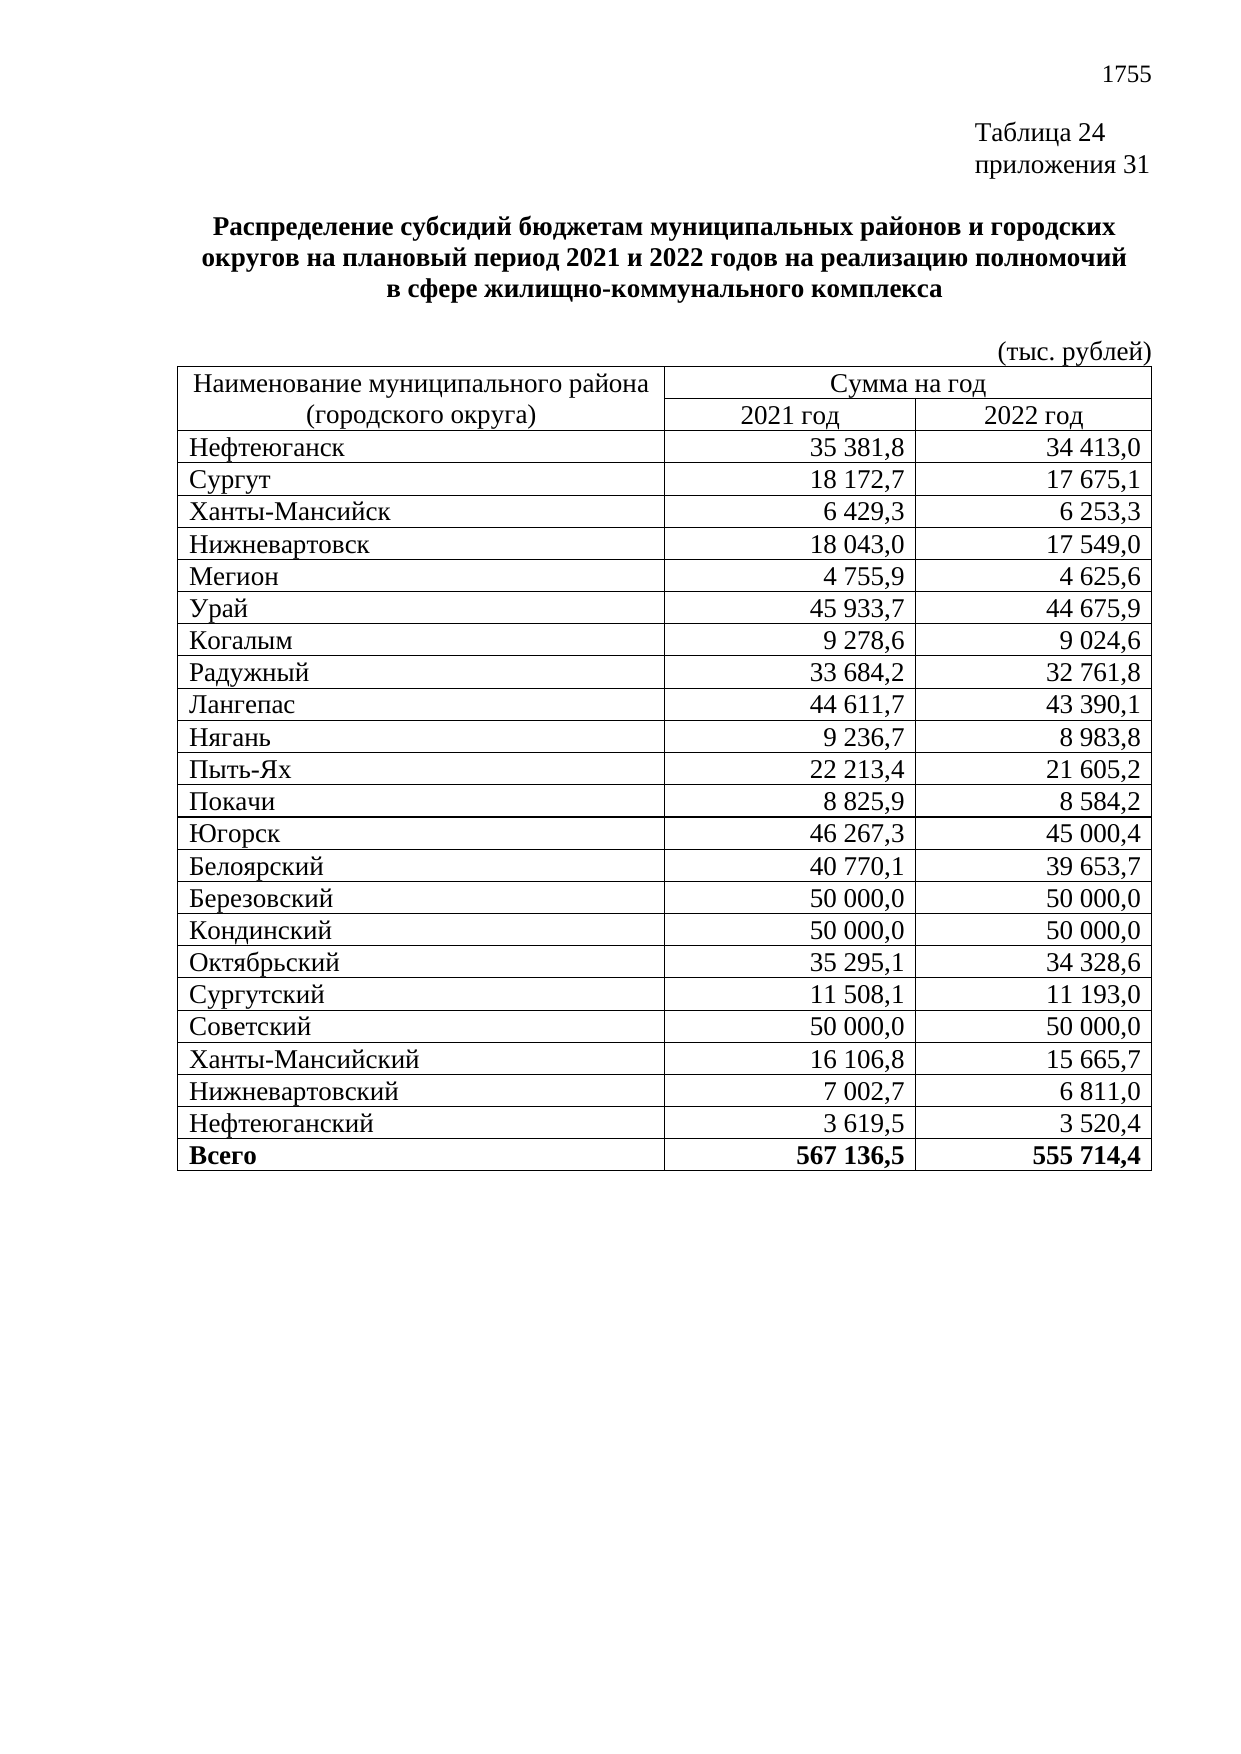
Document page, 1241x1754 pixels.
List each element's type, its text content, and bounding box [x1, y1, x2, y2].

table_cell Белоярский [178, 850, 664, 881]
text (тыс. рублей) [177, 334, 1152, 366]
table_cell 45 933,7 [665, 592, 915, 623]
table_cell Нижневартовский [178, 1075, 664, 1106]
table_cell Ханты-Мансийск [178, 496, 664, 527]
table_cell 45 000,4 [916, 818, 1151, 848]
table_cell 4 625,6 [916, 560, 1151, 591]
table_cell 17 549,0 [916, 528, 1151, 559]
table_cell 3 520,4 [916, 1107, 1151, 1138]
table_cell Октябрьский [178, 946, 664, 977]
table_cell 35 381,8 [665, 431, 915, 462]
table_cell 6 811,0 [916, 1075, 1151, 1106]
table_cell 46 267,3 [665, 818, 915, 848]
table_cell 22 213,4 [665, 753, 915, 784]
table_cell 11 193,0 [916, 978, 1151, 1009]
table_cell 34 413,0 [916, 431, 1151, 462]
table_cell 8 584,2 [916, 785, 1151, 816]
table_cell 44 611,7 [665, 689, 915, 720]
table_cell 40 770,1 [665, 850, 915, 881]
text Распределение субсидий бюджетам муниципальных районов и городских округов на плановый период 2021 и 2022 годов на реализацию полномочий [177, 210, 1152, 272]
table_cell Березовский [178, 882, 664, 913]
table_cell 44 675,9 [916, 592, 1151, 623]
table_cell 11 508,1 [665, 978, 915, 1009]
table_cell 50 000,0 [916, 914, 1151, 945]
table_cell 21 605,2 [916, 753, 1151, 784]
table_cell 3 619,5 [665, 1107, 915, 1138]
text в сфере жилищно-коммунального комплекса [177, 272, 1152, 303]
table_cell Мегион [178, 560, 664, 591]
table_cell Нижневартовск [178, 528, 664, 559]
table_header Сумма на год [665, 367, 1151, 398]
table_cell 567 136,5 [665, 1139, 915, 1170]
table_cell 18 043,0 [665, 528, 915, 559]
table_cell 43 390,1 [916, 689, 1151, 720]
table_cell 9 278,6 [665, 624, 915, 655]
table_cell 2021 год [665, 399, 915, 430]
table_cell 15 665,7 [916, 1043, 1151, 1074]
table_cell 50 000,0 [665, 1011, 915, 1042]
table_cell 50 000,0 [916, 882, 1151, 913]
table_cell 33 684,2 [665, 656, 915, 688]
table_cell 39 653,7 [916, 850, 1151, 881]
table_cell 8 825,9 [665, 785, 915, 816]
table_cell 32 761,8 [916, 656, 1151, 688]
table_cell 50 000,0 [916, 1011, 1151, 1042]
table_cell Радужный [178, 656, 664, 688]
table_header Наименование муниципального района (городского округа) [178, 367, 664, 430]
table_cell 6 429,3 [665, 496, 915, 527]
text Таблица 24 [974, 117, 1181, 148]
table_cell Нефтеюганск [178, 431, 664, 462]
table_cell 50 000,0 [665, 882, 915, 913]
table_cell 50 000,0 [665, 914, 915, 945]
table_cell 18 172,7 [665, 463, 915, 494]
table_cell Покачи [178, 785, 664, 816]
table_cell Сургутский [178, 978, 664, 1009]
table_cell 35 295,1 [665, 946, 915, 977]
table_cell 4 755,9 [665, 560, 915, 591]
table_cell Кондинский [178, 914, 664, 945]
table_cell 9 024,6 [916, 624, 1151, 655]
table_cell 6 253,3 [916, 496, 1151, 527]
table_cell Урай [178, 592, 664, 623]
table_cell Нефтеюганский [178, 1107, 664, 1138]
table_cell Всего [178, 1139, 664, 1170]
table_cell 2022 год [916, 399, 1151, 430]
table_cell Ханты-Мансийский [178, 1043, 664, 1074]
text приложения 31 [974, 148, 1152, 179]
table_cell 16 106,8 [665, 1043, 915, 1074]
table_cell Когалым [178, 624, 664, 655]
table_cell 555 714,4 [916, 1139, 1151, 1170]
table_cell Лангепас [178, 689, 664, 720]
table_cell Пыть-Ях [178, 753, 664, 784]
table_cell Югорск [178, 818, 664, 848]
table_cell Советский [178, 1011, 664, 1042]
table_cell 9 236,7 [665, 721, 915, 752]
table_cell 7 002,7 [665, 1075, 915, 1106]
table_cell Сургут [178, 463, 664, 494]
table_cell 34 328,6 [916, 946, 1151, 977]
table_cell 17 675,1 [916, 463, 1151, 494]
table_cell 8 983,8 [916, 721, 1151, 752]
table_cell Нягань [178, 721, 664, 752]
